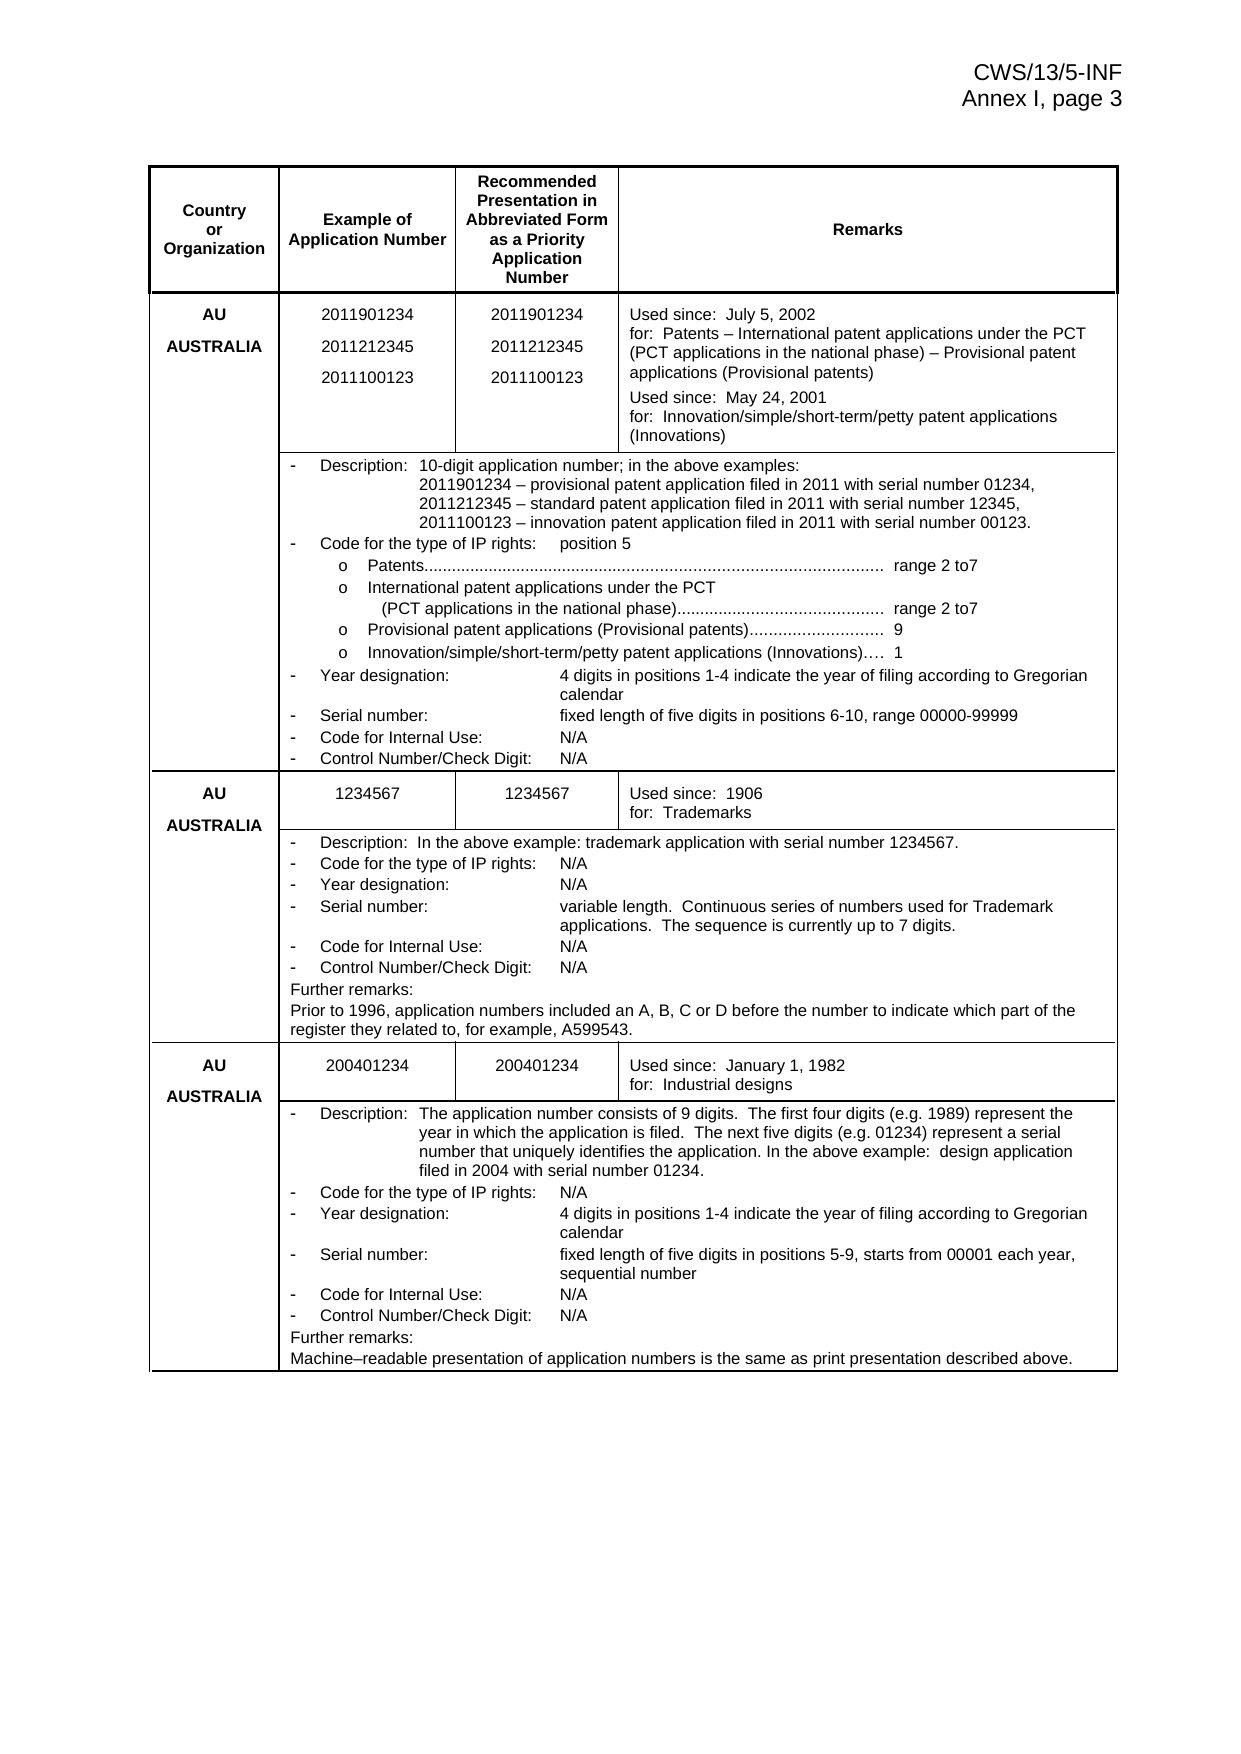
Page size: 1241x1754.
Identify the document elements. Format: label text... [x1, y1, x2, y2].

table_cell 200401234 [280, 1043, 455, 1100]
table_header Remarks [619, 168, 1116, 291]
table_cell 2011901234 2011212345 2011100123 [280, 294, 455, 452]
table_cell Used since: January 1, 1982 for: Industrial designs [619, 1041, 1117, 1100]
table_header Recommended Presentation in Abbreviated Form as a Priority Application Number [456, 168, 618, 291]
table_cell 1234567 [456, 772, 618, 829]
table_cell AU AUSTRALIA [150, 770, 278, 1041]
table_cell Used since: July 5, 2002 for: Patents – International patent applications under the PCT (PCT applications in the national phase) – Provisional patent applications (Provisional patents) Used since: May 24, 2001 for: Innovation/simple/short-term/petty patent applications (Innovations) [619, 291, 1117, 452]
table_cell 2011901234 2011212345 2011100123 [456, 294, 618, 452]
table_cell Description: The application number consists of 9 digits. The first four digits (e.g. 1989) represent the year in which the application is filed. The next five digits (e.g. 01234) represent a serial number that uniquely identifies the application. In the above example: design application filed in 2004 with serial number 01234. Code for the type of IP rights: N/A Year designation: 4 digits in positions 1-4 indicate the year of filing according to Gregorian calendar Serial number: fixed length of five digits in positions 5-9, starts from 00001 each year, sequential number Code for Internal Use: N/A Control Number/Check Digit: N/A Further remarks: Machine–readable presentation of application numbers is the same as print presentation described above. [280, 1100, 1117, 1370]
table_header Example of Application Number [280, 168, 455, 291]
table_cell AU AUSTRALIA [150, 1041, 278, 1370]
table_header Country or Organization [151, 168, 278, 291]
table_cell Used since: 1906 for: Trademarks [619, 770, 1117, 829]
table_cell 1234567 [280, 772, 455, 829]
table_cell 200401234 [456, 1043, 618, 1100]
table_cell Description: 10-digit application number; in the above examples: 2011901234 – provisional patent application filed in 2011 with serial number 01234, 2011212345 – standard patent application filed in 2011 with serial number 12345, 2011100123 – innovation patent application filed in 2011 with serial number 00123. Code for the type of IP rights: position 5 Patents range 2 to7 International patent applications under the PCT (PCT applications in the national phase) range 2 to7 Provisional patent applications (Provisional patents) 9 Innovation/simple/short-term/petty patent applications (Innovations) 1 Year designation: 4 digits in positions 1-4 indicate the year of filing according to Gregorian calendar Serial number: fixed length of five digits in positions 6-10, range 00000-99999 Code for Internal Use: N/A Control Number/Check Digit: N/A [280, 452, 1117, 770]
table_cell Description: In the above example: trademark application with serial number 1234567. Code for the type of IP rights: N/A Year designation: N/A Serial number: variable length. Continuous series of numbers used for Trademark applications. The sequence is currently up to 7 digits. Code for Internal Use: N/A Control Number/Check Digit: N/A Further remarks: Prior to 1996, application numbers included an A, B, C or D before the number to indicate which part of the register they related to, for example, A599543. [280, 829, 1117, 1041]
table_cell AU AUSTRALIA [150, 292, 278, 770]
